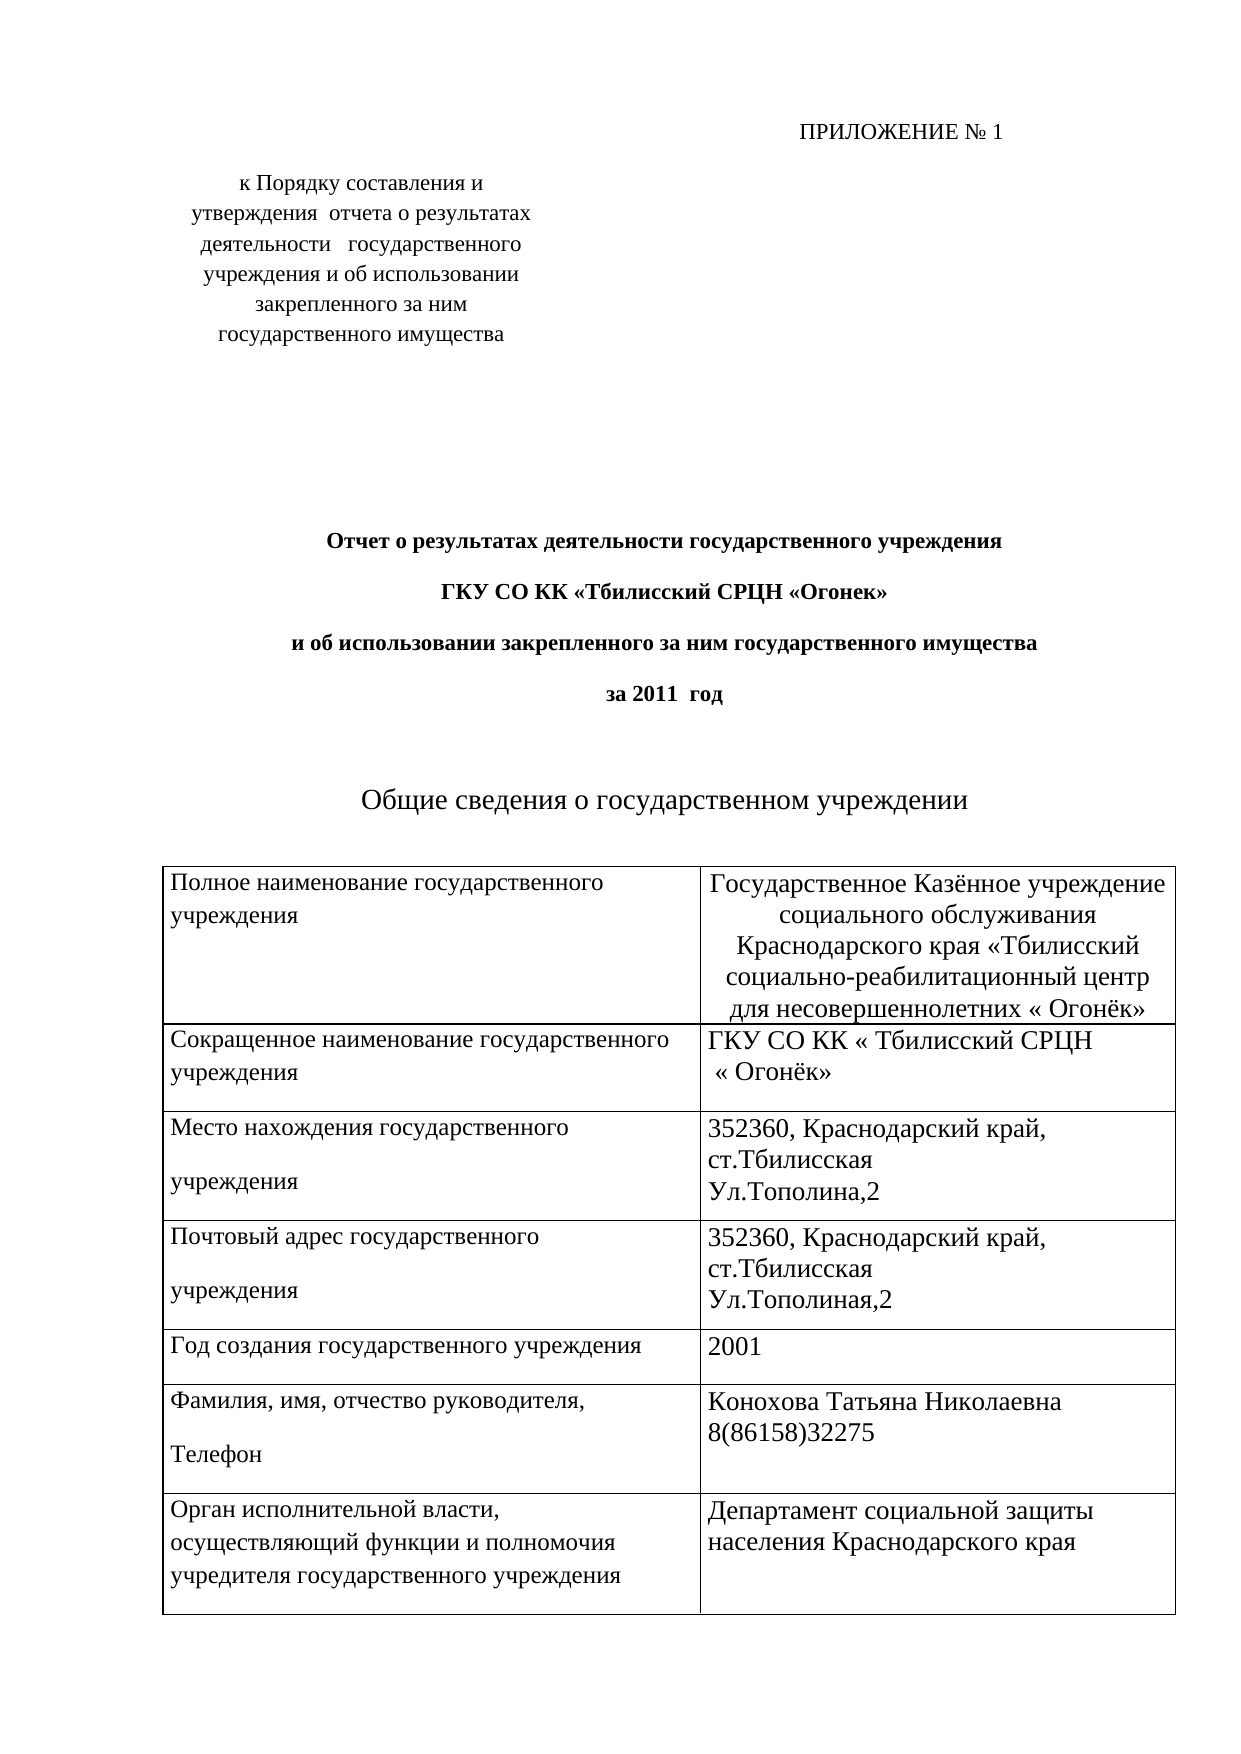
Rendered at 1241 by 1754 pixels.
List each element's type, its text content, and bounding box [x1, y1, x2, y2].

table_cell Конохова Татьяна Николаевна 8(86158)32275 [701, 1385, 1175, 1492]
table_cell Департамент социальной защиты населения Краснодарского края [701, 1494, 1175, 1613]
table_cell 352360, Краснодарский край, ст.Тбилисская Ул.Тополиная,2 [701, 1221, 1175, 1328]
table_header к Порядку составления и утверждения отчета о результатах деятельности государственного учреждения и об использовании закрепленного за ним государственного имущества [155, 169, 567, 371]
table_header Полное наименование государственного учреждения [164, 867, 700, 1023]
text ПРИЛОЖЕНИЕ № 1 [177, 118, 1152, 144]
table_cell Почтовый адрес государственного учреждения [164, 1221, 700, 1328]
text Общие сведения о государственном учреждении [177, 782, 1152, 816]
table_cell Год создания государственного учреждения [164, 1330, 700, 1383]
table_cell Сокращенное наименование государственного учреждения [164, 1025, 700, 1111]
text за 2011 год [177, 680, 1152, 706]
table_header Государственное Казённое учреждение социального обслуживания Краснодарского края «Тбилисский социально-реабилитационный центр для несовершеннолетних « Огонёк» [701, 867, 1175, 1023]
text и об использовании закрепленного за ним государственного имущества [177, 629, 1152, 655]
text ГКУ СО КК «Тбилисский СРЦН «Огонек» [177, 578, 1152, 604]
table_cell ГКУ СО КК « Тбилисский СРЦН « Огонёк» [701, 1025, 1175, 1111]
table_cell Место нахождения государственного учреждения [164, 1112, 700, 1220]
table_cell Орган исполнительной власти, осуществляющий функции и полномочия учредителя государственного учреждения [164, 1494, 700, 1613]
table_cell 352360, Краснодарский край, ст.Тбилисская Ул.Тополина,2 [701, 1112, 1175, 1220]
table_cell Фамилия, имя, отчество руководителя, Телефон [164, 1385, 700, 1492]
table_cell 2001 [701, 1330, 1175, 1383]
text Отчет о результатах деятельности государственного учреждения [177, 527, 1152, 553]
